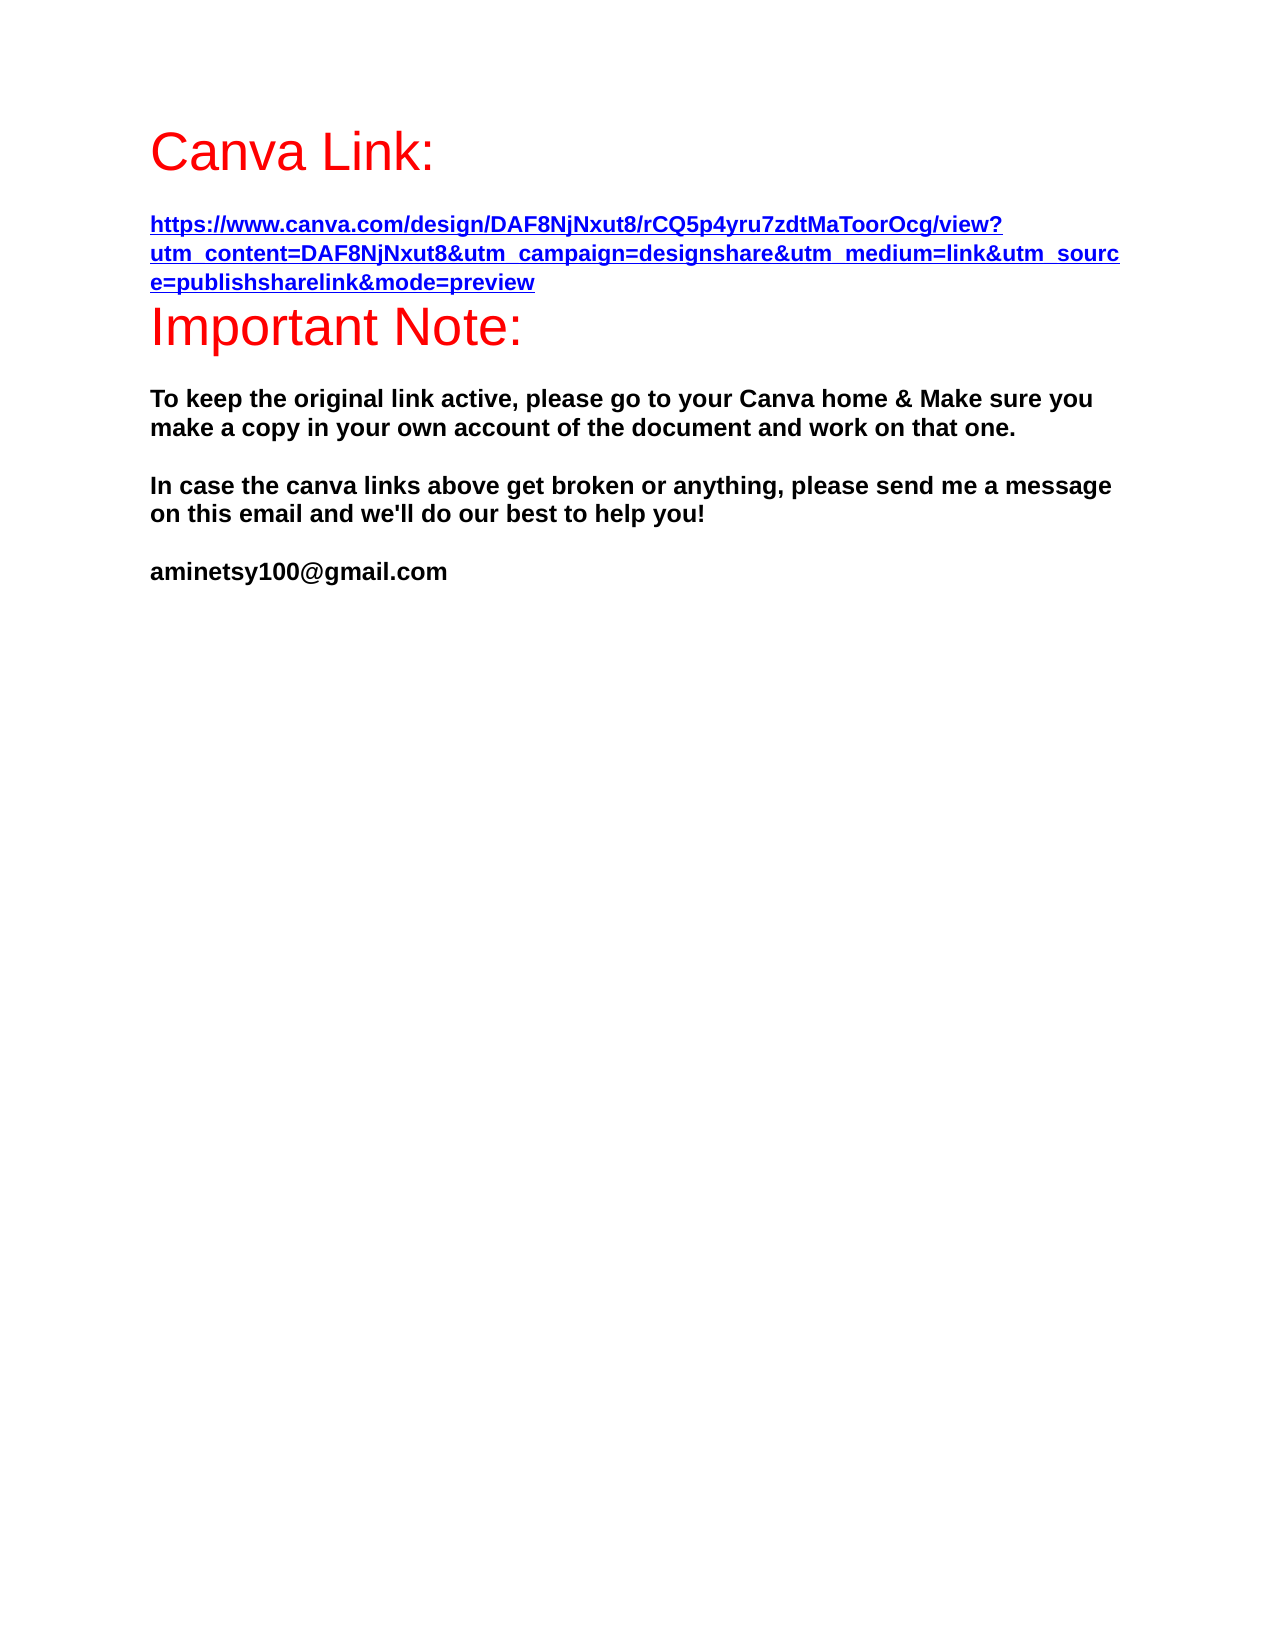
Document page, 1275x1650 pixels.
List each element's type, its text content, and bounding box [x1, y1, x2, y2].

text Important Note: [218, 325, 1125, 350]
text aminetsy100@gmail.com [150, 557, 1125, 586]
text https://www.canva.com/design/DAF8NjNxut8/rCQ5p4yru7zdtMaToorOcg/view?utm_content=DAF8NjNxut8&utm_campaign=designshare&utm_medium=link&utm_source=publishsharelink&mode=preview [150, 210, 1125, 296]
text Important Note: [150, 325, 214, 350]
text In case the canva links above get broken or anything, please send me a message on this email and we'll do our best to help you! [150, 471, 1125, 529]
text To keep the original link active, please go to your Canva home & Make sure you make a copy in your own account of the document and work on that one. [150, 385, 1125, 442]
text Canva Link: [150, 150, 1125, 175]
